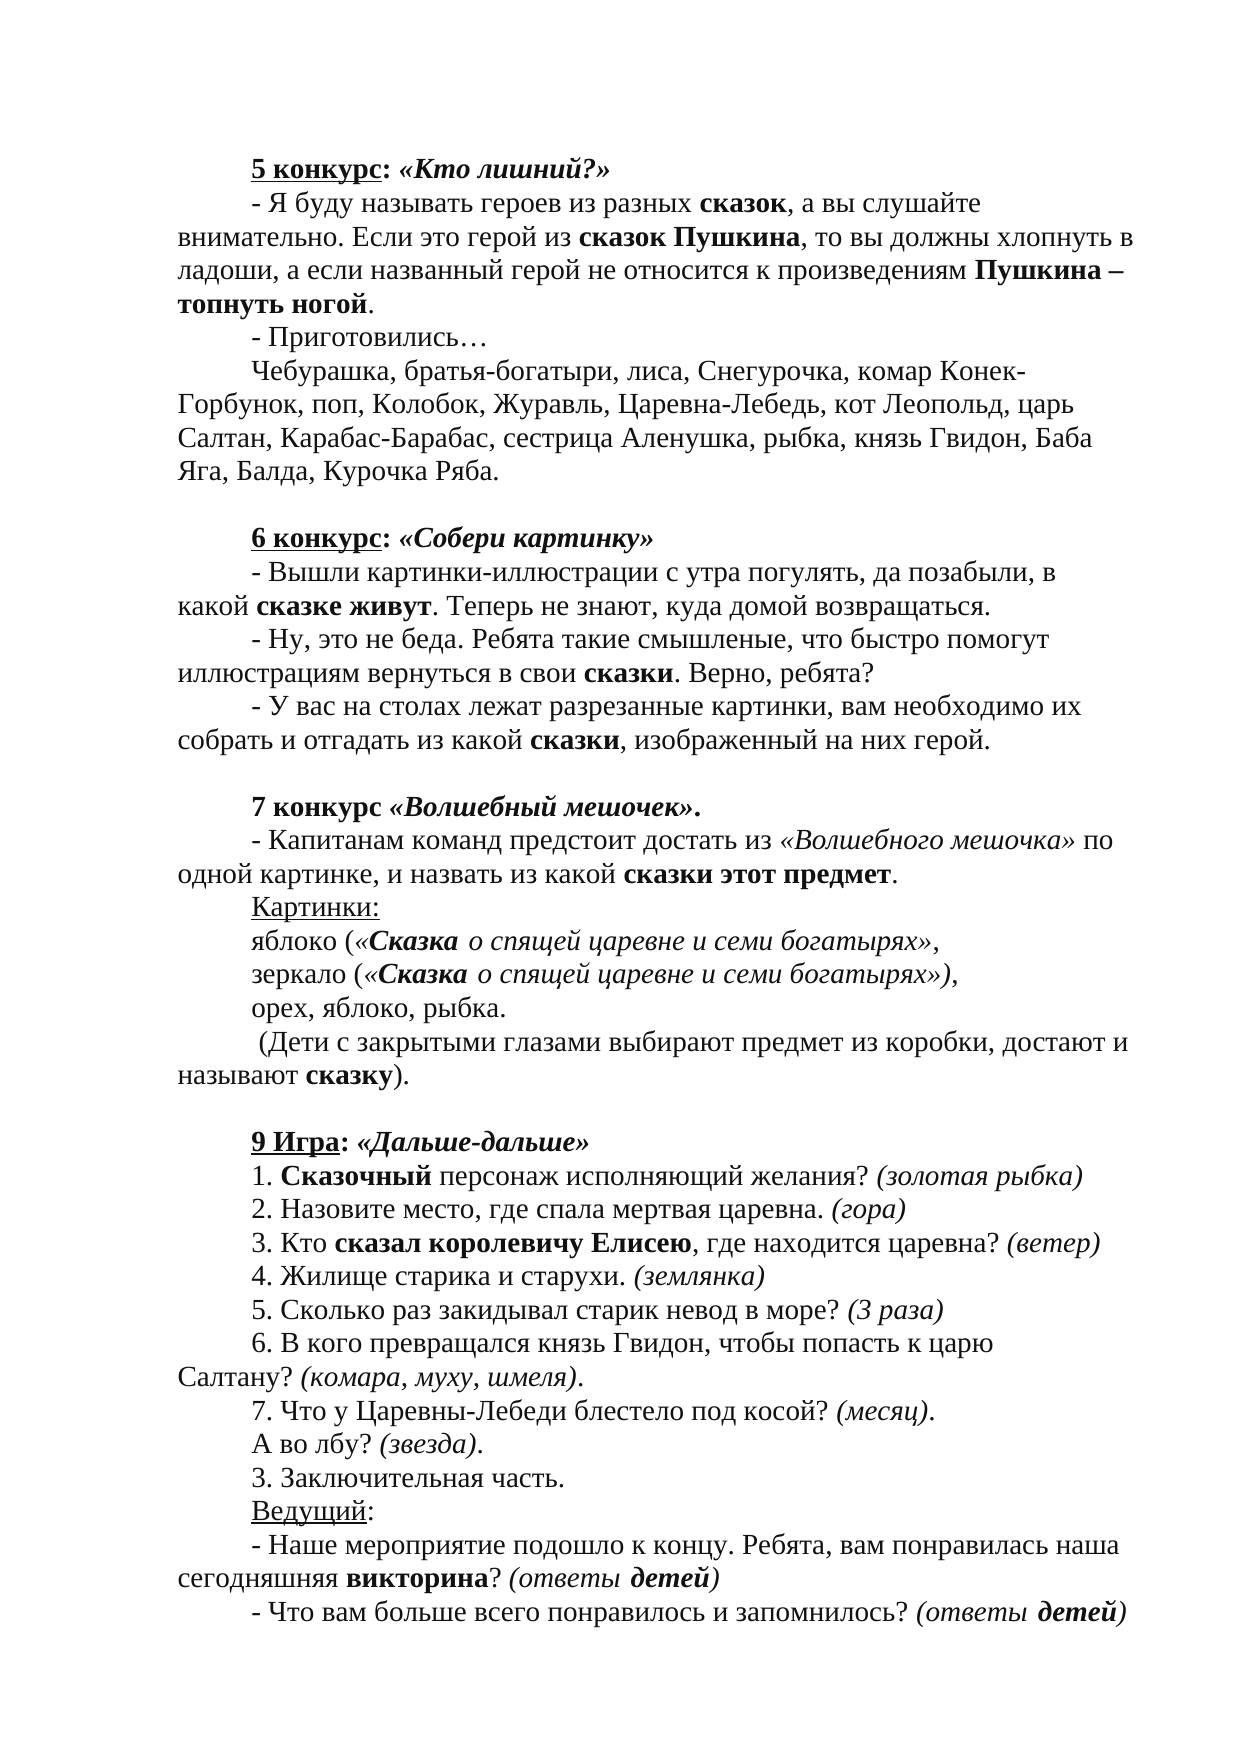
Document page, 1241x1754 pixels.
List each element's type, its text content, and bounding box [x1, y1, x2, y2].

text Картинки: [177, 889, 1152, 923]
text 6. В кого превращался князь Гвидон, чтобы попасть к царю Салтану? (комара, муху, шмеля). [177, 1326, 1152, 1393]
text (Дети с закрытыми глазами выбирают предмет из коробки, достают и называют сказку). [177, 1024, 1152, 1091]
text - Приготовились… [177, 319, 1152, 353]
text 2. Назовите место, где спала мертвая царевна. (гора) [177, 1191, 1152, 1225]
text 3. Заключительная часть. [177, 1460, 1152, 1493]
text зеркало («Сказка о спящей царевне и семи богатырях»), [177, 957, 1152, 990]
text 1. Сказочный персонаж исполняющий желания? (золотая рыбка) [177, 1158, 1152, 1191]
text 3. Кто сказал королевичу Елисею, где находится царевна? (ветер) [177, 1225, 1152, 1258]
text - Что вам больше всего понравилось и запомнилось? (ответы детей) [177, 1594, 1152, 1627]
text яблоко («Сказка о спящей царевне и семи богатырях», [177, 923, 1152, 957]
text орех, яблоко, рыбка. [177, 990, 1152, 1024]
text 9 Игра: «Дальше-дальше» [177, 1124, 1152, 1158]
text Чебурашка, братья-богатыри, лиса, Снегурочка, комар Конек-Горбунок, поп, Колобок, Журавль, Царевна-Лебедь, кот Леопольд, царь Салтан, Карабас-Барабас, сестрица Аленушка, рыбка, князь Гвидон, Баба Яга, Балда, Курочка Ряба. [177, 353, 1152, 487]
text 5 конкурс: «Кто лишний?» [177, 152, 1152, 185]
text - Вышли картинки-иллюстрации с утра погулять, да позабыли, в какой сказке живут. Теперь не знают, куда домой возвращаться. [177, 554, 1152, 621]
text - Я буду называть героев из разных сказок, а вы слушайте внимательно. Если это герой из сказок Пушкина, то вы должны хлопнуть в ладоши, а если названный герой не относится к произведениям Пушкина – топнуть ногой. [177, 185, 1152, 319]
text - У вас на столах лежат разрезанные картинки, вам необходимо их собрать и отгадать из какой сказки, изображенный на них герой. [177, 688, 1152, 755]
text 7 конкурс «Волшебный мешочек». [177, 789, 1152, 822]
text А во лбу? (звезда). [177, 1426, 1152, 1460]
text - Ну, это не беда. Ребята такие смышленые, что быстро помогут иллюстрациям вернуться в свои сказки. Верно, ребята? [177, 621, 1152, 688]
text - Наше мероприятие подошло к концу. Ребята, вам понравилась наша сегодняшняя викторина? (ответы детей) [177, 1527, 1152, 1594]
text - Капитанам команд предстоит достать из «Волшебного мешочка» по одной картинке, и назвать из какой сказки этот предмет. [177, 822, 1152, 889]
text 5. Сколько раз закидывал старик невод в море? (3 раза) [177, 1292, 1152, 1326]
text 6 конкурс: «Собери картинку» [177, 521, 1152, 554]
text 7. Что у Царевны-Лебеди блестело под косой? (месяц). [177, 1393, 1152, 1426]
text 4. Жилище старика и старухи. (землянка) [177, 1258, 1152, 1292]
text Ведущий: [177, 1493, 1152, 1527]
